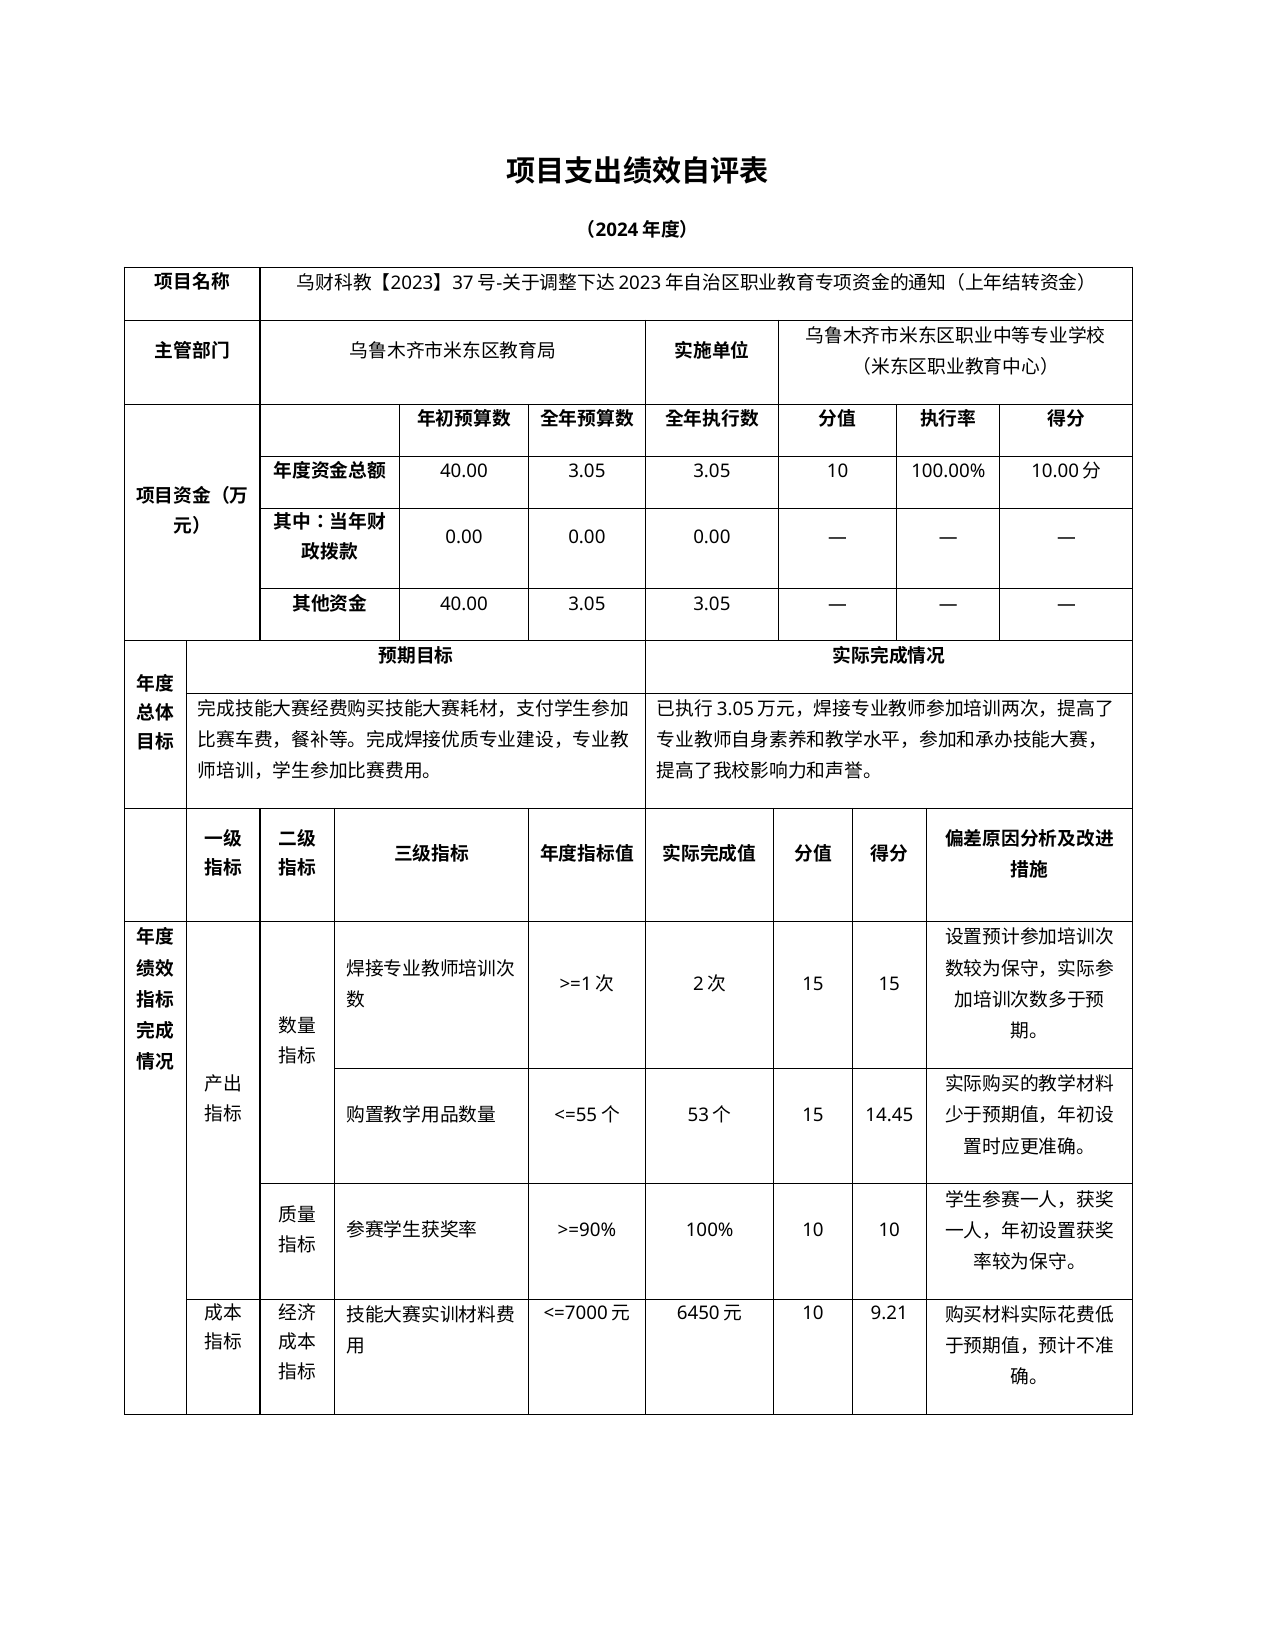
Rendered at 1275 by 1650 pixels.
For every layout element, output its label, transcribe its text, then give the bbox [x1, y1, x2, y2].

table_cell — [779, 509, 896, 588]
table_cell 主管部门 [125, 321, 259, 404]
table_cell [125, 809, 186, 921]
table_cell >=90% [529, 1184, 645, 1298]
table_cell 14.45 [853, 1069, 926, 1183]
table_cell 40.00 [400, 457, 528, 508]
table_cell 一级指标 [187, 809, 259, 921]
table_cell 实际完成情况 [646, 641, 1132, 692]
table_cell 全年预算数 [529, 405, 645, 456]
table_cell 年度绩效指标完成情况 [125, 922, 186, 1414]
table_cell 其中：当年财政拨款 [261, 509, 399, 588]
text （2024年度） [187, 216, 1087, 242]
table_cell 15 [774, 1069, 852, 1183]
table_cell 年初预算数 [400, 405, 528, 456]
table_header 乌财科教【2023】37号-关于调整下达2023年自治区职业教育专项资金的通知（上年结转资金） [261, 268, 1132, 319]
table_cell 分值 [774, 809, 852, 921]
table_cell 10 [774, 1300, 852, 1414]
table_cell 二级指标 [261, 809, 334, 921]
table_cell 三级指标 [335, 809, 528, 921]
table_cell 学生参赛一人，获奖一人，年初设置获奖率较为保守。 [927, 1184, 1132, 1298]
table_cell 得分 [1000, 405, 1132, 456]
table_cell — [897, 509, 999, 588]
table_cell 全年执行数 [646, 405, 778, 456]
table_cell 完成技能大赛经费购买技能大赛耗材，支付学生参加比赛车费，餐补等。完成焊接优质专业建设，专业教师培训，学生参加比赛费用。 [187, 694, 645, 808]
table_cell 3.05 [646, 589, 778, 640]
table_cell 10.00分 [1000, 457, 1132, 508]
table_cell 购置教学用品数量 [335, 1069, 528, 1183]
table_cell 设置预计参加培训次数较为保守，实际参加培训次数多于预期。 [927, 922, 1132, 1068]
table_cell 年度总体目标 [125, 641, 186, 808]
table_cell 100.00% [897, 457, 999, 508]
table_cell 年度资金总额 [261, 457, 399, 508]
table_header 项目名称 [125, 268, 259, 319]
table_cell 其他资金 [261, 589, 399, 640]
table_cell 技能大赛实训材料费用 [335, 1300, 528, 1414]
table_cell 成本指标 [187, 1300, 259, 1414]
table_cell 质量指标 [261, 1184, 334, 1298]
table_cell 实际购买的教学材料少于预期值，年初设置时应更准确。 [927, 1069, 1132, 1183]
table_cell — [1000, 509, 1132, 588]
table_cell 经济成本指标 [261, 1300, 334, 1414]
table_cell >=1次 [529, 922, 645, 1068]
table_cell — [897, 589, 999, 640]
table_cell 40.00 [400, 589, 528, 640]
table_cell 0.00 [400, 509, 528, 588]
table_cell 项目资金（万元） [125, 405, 259, 640]
table_cell 实际完成值 [646, 809, 773, 921]
table_cell 年度指标值 [529, 809, 645, 921]
table_cell 得分 [853, 809, 926, 921]
table_cell 数量指标 [261, 922, 334, 1183]
table_cell 9.21 [853, 1300, 926, 1414]
table_cell 0.00 [646, 509, 778, 588]
table_cell 预期目标 [187, 641, 645, 692]
table_cell [261, 405, 399, 456]
table_cell 3.05 [646, 457, 778, 508]
table_cell 执行率 [897, 405, 999, 456]
table_cell 已执行3.05万元，焊接专业教师参加培训两次，提高了专业教师自身素养和教学水平，参加和承办技能大赛，提高了我校影响力和声誉。 [646, 694, 1132, 808]
table_cell 产出指标 [187, 922, 259, 1298]
table_cell — [779, 589, 896, 640]
table_cell 偏差原因分析及改进措施 [927, 809, 1132, 921]
table_cell 乌鲁木齐市米东区教育局 [261, 321, 645, 404]
table_cell 焊接专业教师培训次数 [335, 922, 528, 1068]
table_cell 3.05 [529, 457, 645, 508]
table_cell 53个 [646, 1069, 773, 1183]
table_cell — [1000, 589, 1132, 640]
table_cell 10 [779, 457, 896, 508]
table_cell 6450元 [646, 1300, 773, 1414]
table_cell 100% [646, 1184, 773, 1298]
table_cell 2次 [646, 922, 773, 1068]
text 项目支出绩效自评表 [187, 150, 1087, 190]
table_cell 0.00 [529, 509, 645, 588]
table_cell 15 [774, 922, 852, 1068]
table_cell 购买材料实际花费低于预期值，预计不准确。 [927, 1300, 1132, 1414]
table_cell 分值 [779, 405, 896, 456]
table_cell 10 [774, 1184, 852, 1298]
table_cell 实施单位 [646, 321, 778, 404]
table_cell 参赛学生获奖率 [335, 1184, 528, 1298]
table_cell <=7000元 [529, 1300, 645, 1414]
table_cell 10 [853, 1184, 926, 1298]
table_cell 3.05 [529, 589, 645, 640]
table_cell 15 [853, 922, 926, 1068]
table_cell 乌鲁木齐市米东区职业中等专业学校（米东区职业教育中心） [779, 321, 1132, 404]
table_cell <=55个 [529, 1069, 645, 1183]
